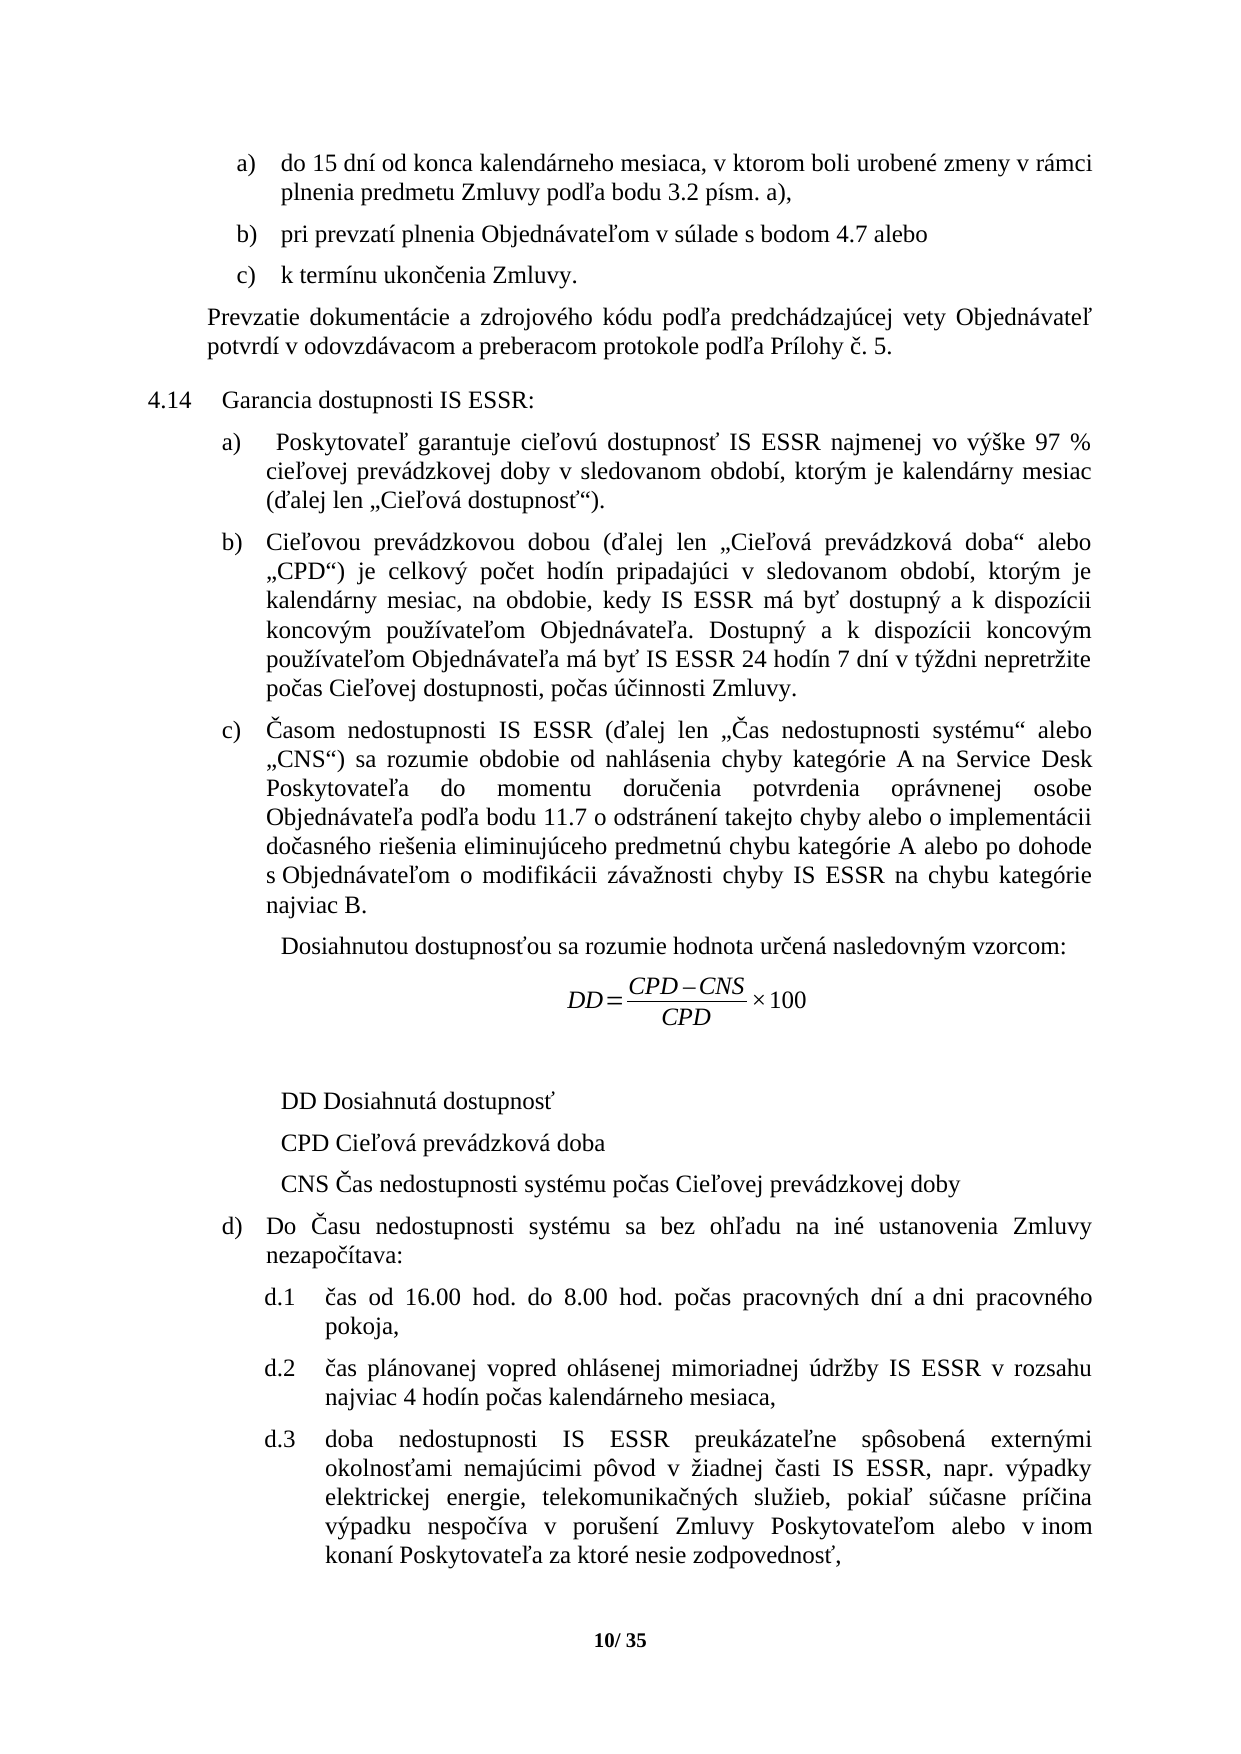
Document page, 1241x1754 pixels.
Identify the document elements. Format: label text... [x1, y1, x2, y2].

list Cieľovou prevádzkovou dobou (ďalej len „Cieľová prevádzková doba“ alebo „CPD“) je celkový počet hodín pripadajúci v sledovanom období, ktorým je kalendárny mesiac, na obdobie, kedy IS ESSR má byť dostupný a k dispozícii koncovým používateľom Objednávateľa. Dostupný a k dispozícii koncovým používateľom Objednávateľa má byť IS ESSR 24 hodín 7 dní v týždni nepretržite počas Cieľovej dostupnosti, počas účinnosti Zmluvy. [222, 527, 1092, 702]
text Prevzatie dokumentácie a zdrojového kódu podľa predchádzajúcej vety Objednávateľ potvrdí v odovzdávacom a preberacom protokole podľa Prílohy č. 5. [207, 302, 1092, 360]
text CPD Cieľová prevádzková doba [281, 1127, 1092, 1157]
list doba nedostupnosti IS ESSR preukázateľne spôsobená externými okolnosťami nemajúcimi pôvod v žiadnej časti IS ESSR, napr. výpadky elektrickej energie, telekomunikačných služieb, pokiaľ súčasne príčina výpadku nespočíva v porušení Zmluvy Poskytovateľom alebo v inom konaní Poskytovateľa za ktoré nesie zodpovednosť, [295, 1423, 1092, 1569]
list pri prevzatí plnenia Objednávateľom v súlade s bodom 4.7 alebo [236, 218, 1092, 248]
list Poskytovateľ garantuje cieľovú dostupnosť IS ESSR najmenej vo výške 97 % cieľovej prevádzkovej doby v sledovanom období, ktorým je kalendárny mesiac (ďalej len „Cieľová dostupnosť“). [222, 427, 1092, 514]
text Dosiahnutou dostupnosťou sa rozumie hodnota určená nasledovným vzorcom: [281, 931, 1092, 960]
list čas od 16.00 hod. do 8.00 hod. počas pracovných dní a dni pracovného pokoja, [295, 1282, 1092, 1340]
list Časom nedostupnosti IS ESSR (ďalej len „Čas nedostupnosti systému“ alebo „CNS“) sa rozumie obdobie od nahlásenia chyby kategórie A na Service Desk Poskytovateľa do momentu doručenia potvrdenia oprávnenej osobe Objednávateľa podľa bodu 11.7 o odstránení takejto chyby alebo o implementácii dočasného riešenia eliminujúceho predmetnú chybu kategórie A alebo po dohode s Objednávateľom o modifikácii závažnosti chyby IS ESSR na chybu kategórie najviac B. [222, 714, 1092, 918]
list do 15 dní od konca kalendárneho mesiaca, v ktorom boli urobené zmeny v rámci plnenia predmetu Zmluvy podľa bodu 3.2 písm. a), [236, 148, 1092, 206]
text CNS Čas nedostupnosti systému počas Cieľovej prevádzkovej doby [281, 1169, 1092, 1198]
list k termínu ukončenia Zmluvy. [236, 260, 1092, 289]
text DD Dosiahnutá dostupnosť [281, 1086, 1092, 1115]
list čas plánovanej vopred ohlásenej mimoriadnej údržby IS ESSR v rozsahu najviac 4 hodín počas kalendárneho mesiaca, [295, 1352, 1092, 1411]
list Garancia dostupnosti IS ESSR: [148, 385, 1092, 414]
list Do Času nedostupnosti systému sa bez ohľadu na iné ustanovenia Zmluvy nezapočítava: [222, 1211, 1092, 1269]
